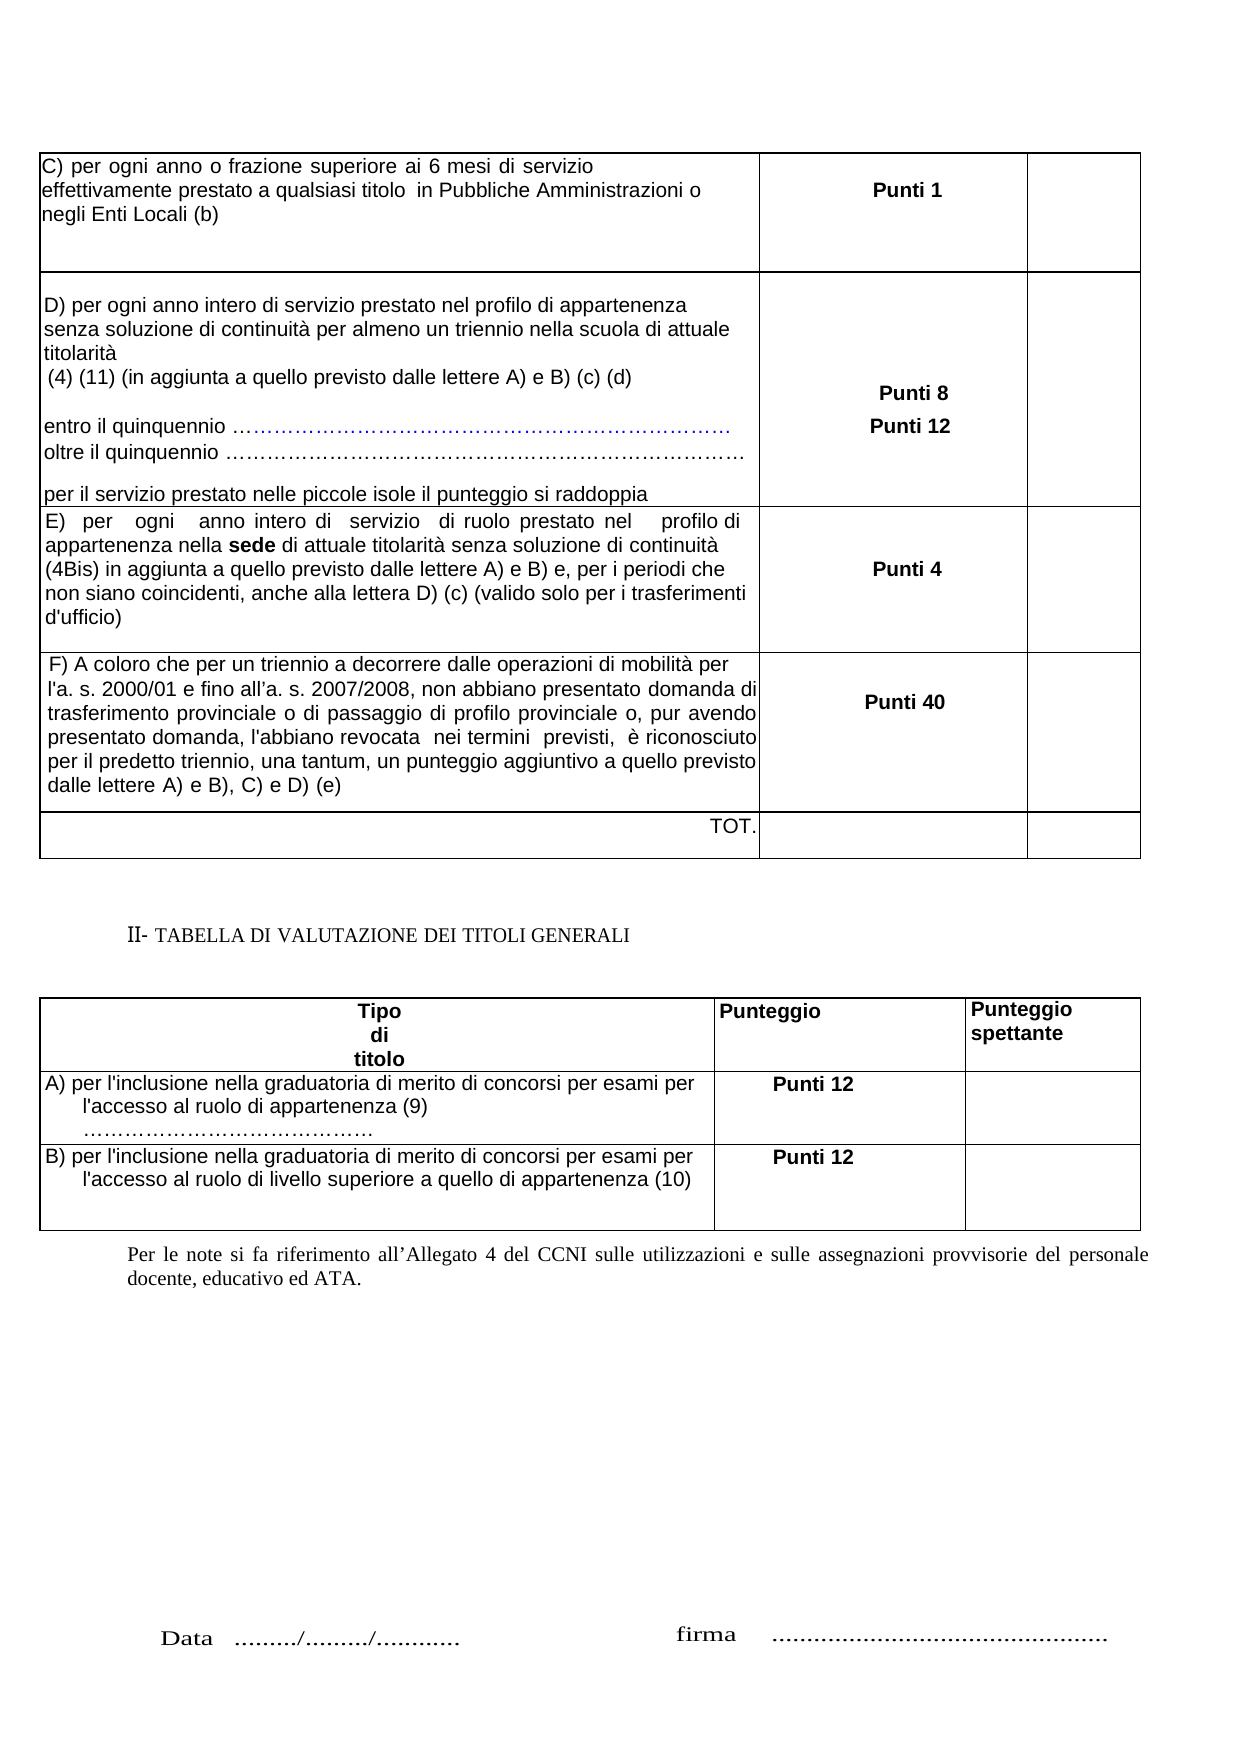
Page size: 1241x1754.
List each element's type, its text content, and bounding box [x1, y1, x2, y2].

table_cell E) per ogni anno intero di servizio di ruolo prestato nel profilo di appartenenza nella sede di attuale titolarità senza soluzione di continuità (4Bis) in aggiunta a quello previsto dalle lettere A) e B) e, per i periodi che non siano coincidenti, anche alla lettera D) (c) (valido solo per i trasferimenti d'ufficio) [41, 507, 759, 651]
table_cell D) per ogni anno intero di servizio prestato nel profilo di appartenenza senza soluzione di continuità per almeno un triennio nella scuola di attuale titolarità (4) (11) (in aggiunta a quello previsto dalle lettere A) e B) (c) (d) entro il quinquennio ……………………………………………………………… oltre il quinquennio ………………………………………………………………… per il servizio prestato nelle piccole isole il punteggio si raddoppia [41, 273, 759, 506]
table_header Punti 1 [760, 154, 1027, 271]
table_cell TOT. [41, 813, 759, 857]
table_cell Punti 40 [760, 653, 1027, 811]
table_cell [760, 813, 1027, 857]
table_cell [1028, 273, 1140, 506]
table_cell A) per l'inclusione nella graduatoria di merito di concorsi per esami per l'accesso al ruolo di appartenenza (9) …………………………………… [41, 1072, 714, 1144]
table_cell Punti 12 [715, 1072, 965, 1144]
table_cell Punti 12 [715, 1145, 965, 1229]
table_cell Punti 8 Punti 12 [760, 273, 1027, 506]
table_cell [1028, 653, 1140, 811]
table_header Punteggio spettante [966, 999, 1140, 1071]
table_header C) per ogni anno o frazione superiore ai 6 mesi di servizio effettivamente prestato a qualsiasi titolo in Pubbliche Amministrazioni o negli Enti Locali (b) [41, 154, 759, 271]
text II- TABELLA DI VALUTAZIONE DEI TITOLI GENERALI [127, 919, 1228, 948]
table_cell [1028, 507, 1140, 651]
table_header Punteggio [715, 999, 965, 1071]
text Per le note si fa riferimento all’Allegato 4 del CCNI sulle utilizzazioni e sulle assegnazioni provvisorie del personale docente, educativo ed ATA. [127, 1242, 1191, 1290]
table_header [1028, 154, 1140, 271]
table_header Tipo di titolo [41, 999, 714, 1071]
table_cell [966, 1072, 1140, 1144]
table_cell B) per l'inclusione nella graduatoria di merito di concorsi per esami per l'accesso al ruolo di livello superiore a quello di appartenenza (10) [41, 1145, 714, 1229]
table_cell F) A coloro che per un triennio a decorrere dalle operazioni di mobilità per l'a. s. 2000/01 e fino all’a. s. 2007/2008, non abbiano presentato domanda di trasferimento provinciale o di passaggio di profilo provinciale o, pur avendo presentato domanda, l'abbiano revocata nei termini previsti, è riconosciuto per il predetto triennio, una tantum, un punteggio aggiuntivo a quello previsto dalle lettere A) e B), C) e D) (e) [41, 653, 759, 811]
table_cell [966, 1145, 1140, 1229]
table_cell [1028, 813, 1140, 857]
table_cell Punti 4 [760, 507, 1027, 651]
